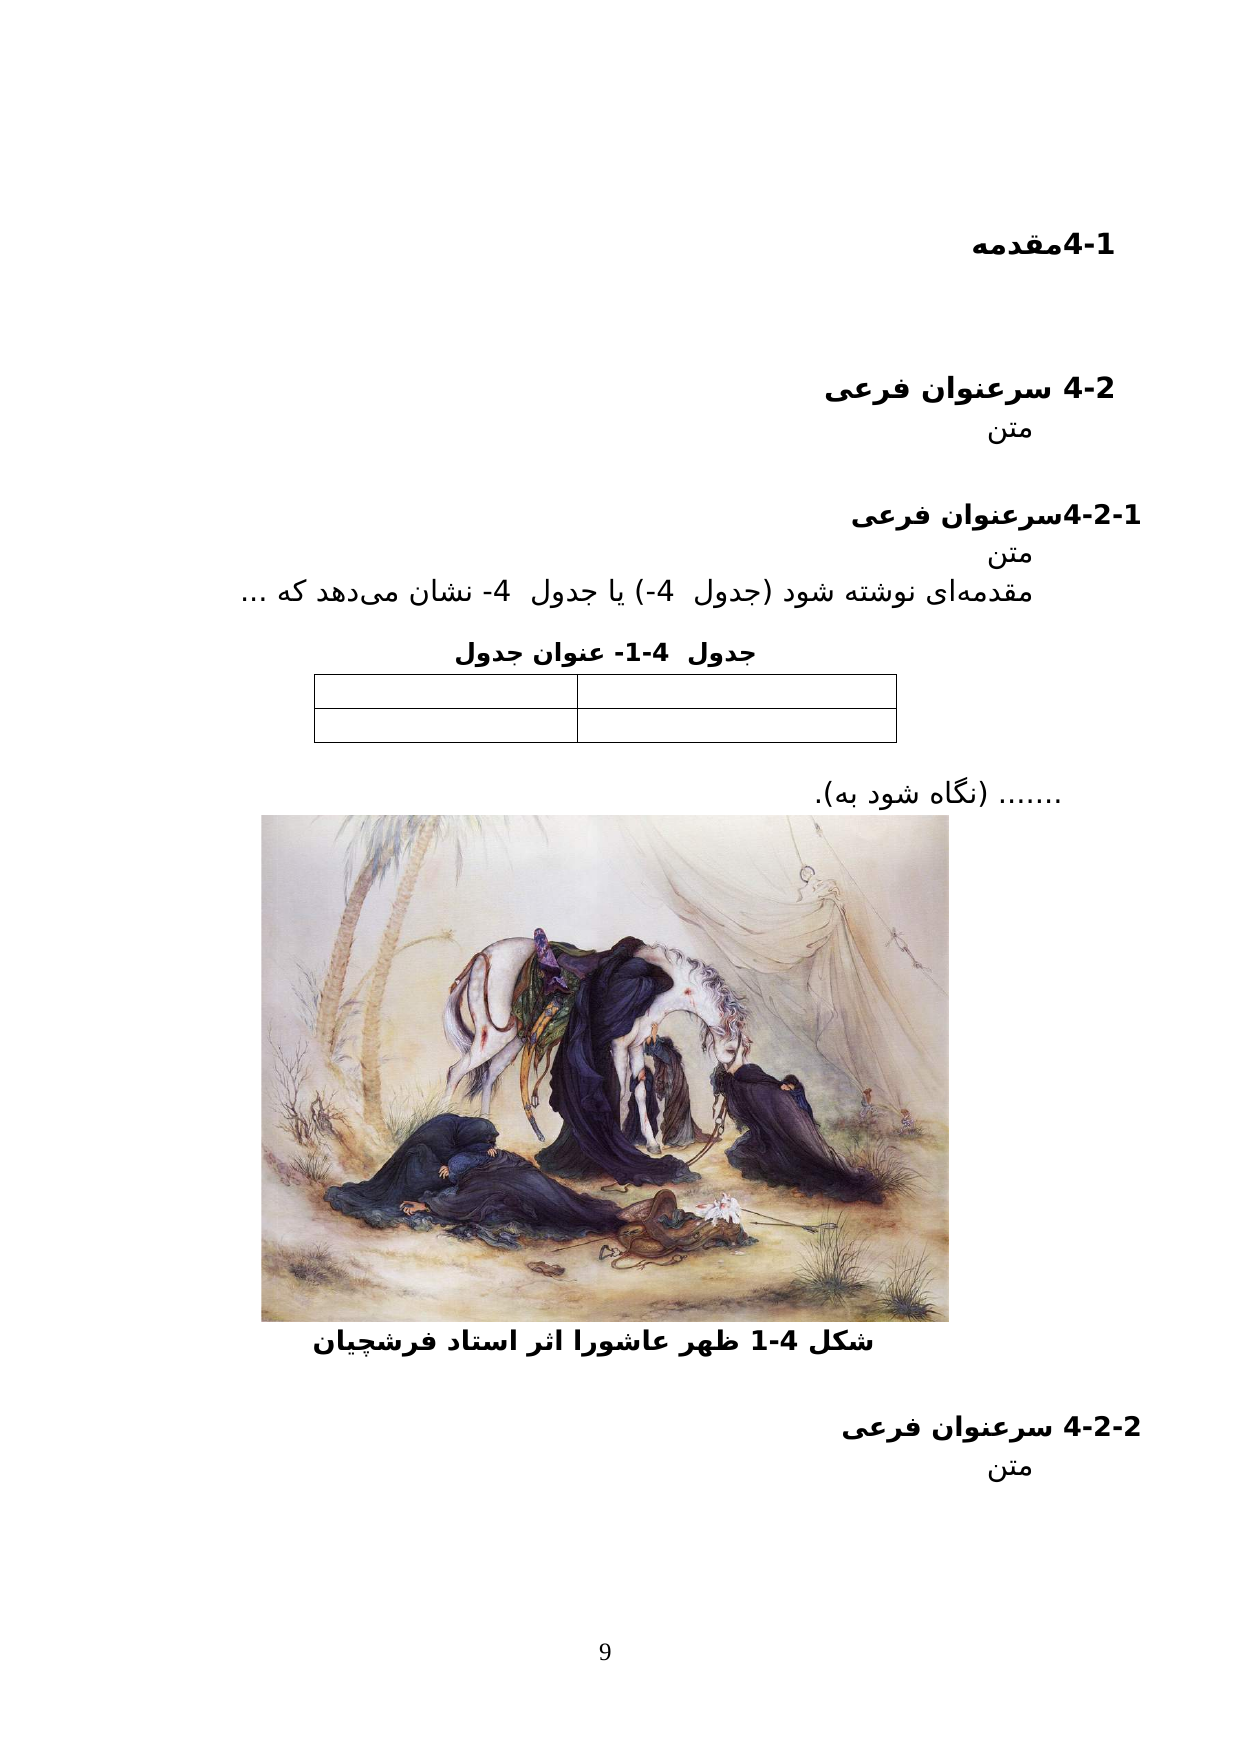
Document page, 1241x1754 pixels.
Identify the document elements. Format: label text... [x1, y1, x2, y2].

text شکل ‏4-1 ظهر عاشورا اثر استاد فرشچیان [148, 1326, 1063, 1357]
text متن [148, 410, 1063, 444]
text سرعنوان فرعی [148, 499, 1063, 531]
table_cell [315, 709, 577, 742]
text جدول 4-1- عنوان جدول [148, 638, 1063, 668]
text ....... (نگاه شود به). [148, 776, 1063, 810]
table_header [578, 675, 896, 708]
picture [261, 815, 949, 1322]
table_header [315, 675, 577, 708]
text مقدمه [148, 227, 1063, 261]
text سرعنوان فرعی [148, 1412, 1063, 1443]
text متن [148, 1448, 1063, 1482]
text سرعنوان فرعی [148, 371, 1063, 405]
text مقدمه‌ای نوشته شود (جدول 4-1) یا جدول 4-1 نشان می‌دهد که ... [148, 574, 1063, 608]
text متن [148, 536, 1063, 569]
table_cell [578, 709, 896, 742]
